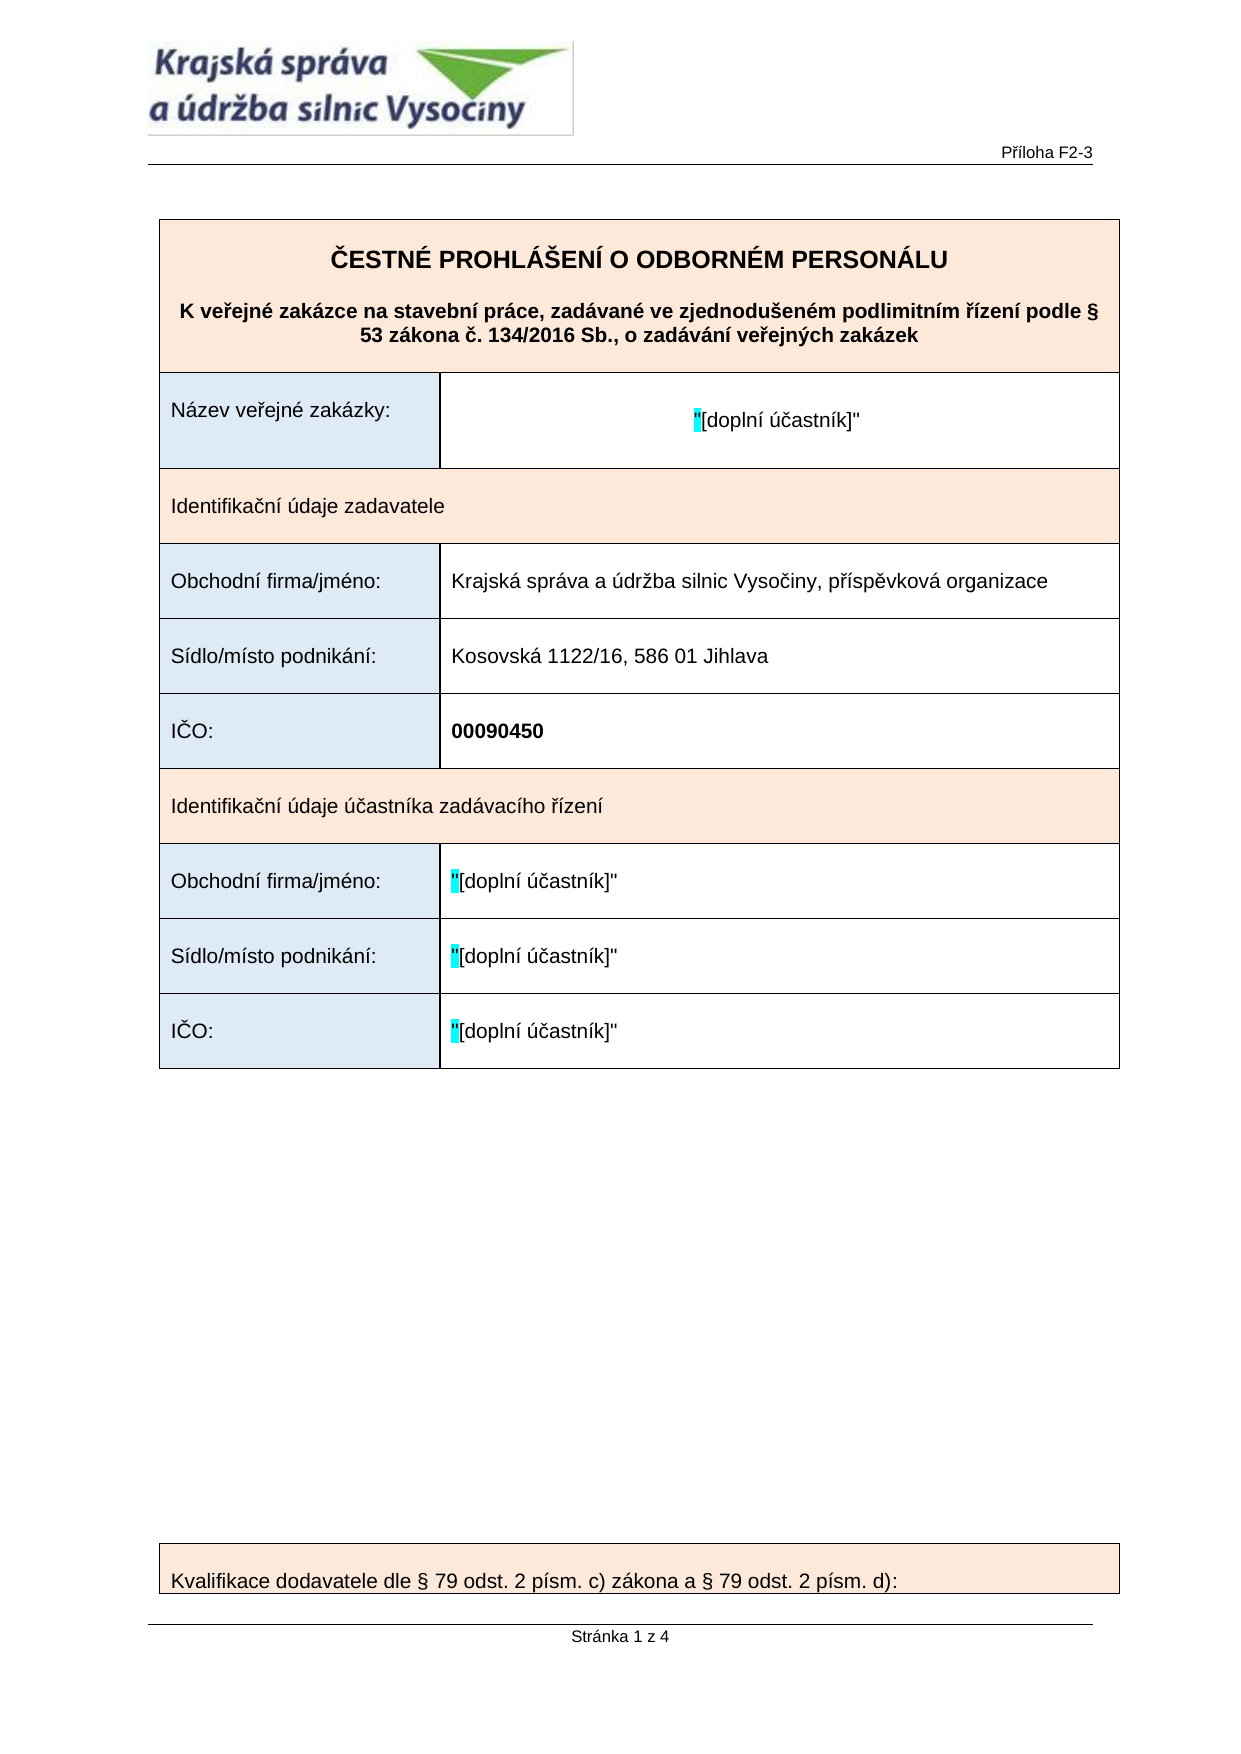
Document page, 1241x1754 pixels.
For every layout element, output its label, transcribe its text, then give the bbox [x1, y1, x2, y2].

table_cell IČO: [160, 994, 439, 1068]
table_header ČESTNÉ PROHLÁŠENÍ O ODBORNÉM PERSONÁLU K veřejné zakázce na stavební práce, zadávané ve zjednodušeném podlimitním řízení podle § 53 zákona č. 134/2016 Sb., o zadávání veřejných zakázek [160, 220, 1119, 372]
table_cell Název veřejné zakázky: [160, 373, 439, 468]
picture [147, 41, 574, 137]
table_cell [441, 373, 1119, 468]
table_cell Sídlo/místo podnikání: [160, 919, 439, 993]
table_cell Krajská správa a údržba silnic Vysočiny, příspěvková organizace [441, 544, 1119, 618]
table_cell Obchodní firma/jméno: [160, 844, 439, 918]
table_cell Identifikační údaje zadavatele [160, 469, 1119, 543]
table_cell IČO: [160, 694, 439, 768]
table_cell Identifikační údaje účastníka zadávacího řízení [160, 769, 1119, 843]
table_cell 00090450 [441, 694, 1119, 768]
table_cell Kosovská 1122/16, 586 01 Jihlava [441, 619, 1119, 693]
table_cell Obchodní firma/jméno: [160, 544, 439, 618]
table_cell [441, 919, 1119, 993]
table_cell Sídlo/místo podnikání: [160, 619, 439, 693]
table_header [160, 1544, 1119, 1593]
table_cell [441, 844, 1119, 918]
table_cell [441, 994, 1119, 1068]
